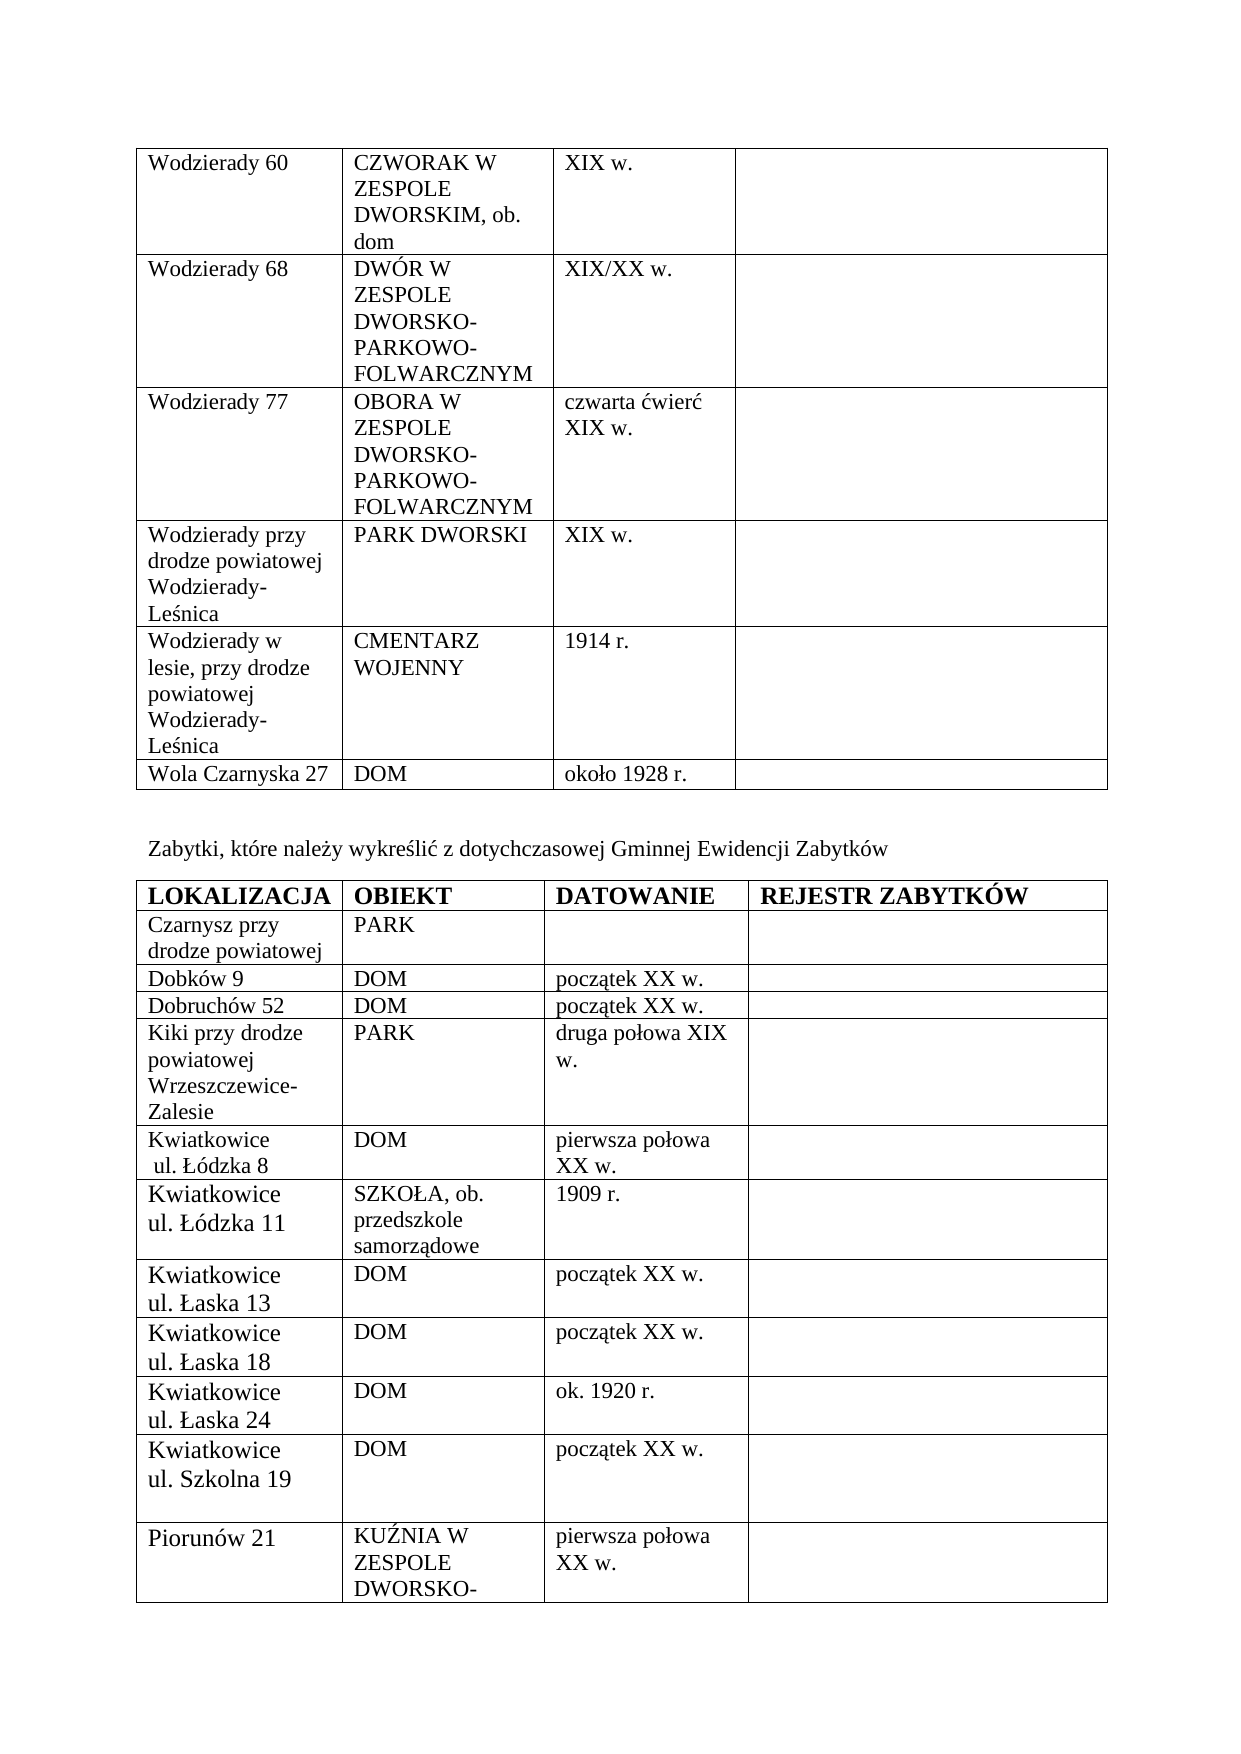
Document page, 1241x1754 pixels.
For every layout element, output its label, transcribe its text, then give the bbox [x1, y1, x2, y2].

table_cell Kwiatkowice ul. Łódzka 8 [137, 1126, 342, 1178]
table_cell 1909 r. [545, 1180, 748, 1259]
table_cell DOM [343, 1126, 544, 1178]
table_cell Kwiatkowice ul. Szkolna 19 [137, 1435, 342, 1522]
table_cell [736, 149, 1107, 254]
table_cell DOM [343, 1435, 544, 1522]
table_header REJESTR ZABYTKÓW [749, 881, 1107, 910]
table_cell [736, 388, 1107, 520]
table_cell Wodzierady 77 [137, 388, 342, 520]
table_cell [749, 1019, 1107, 1125]
table_cell Wodzierady 68 [137, 255, 342, 387]
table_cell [545, 1523, 748, 1602]
table_cell XIX w. [554, 521, 735, 626]
table_cell początek XX w. [545, 965, 748, 991]
table_cell Kwiatkowice ul. Łaska 24 [137, 1377, 342, 1434]
table_cell DOM [343, 965, 544, 991]
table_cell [343, 1523, 544, 1602]
table_cell [736, 627, 1107, 759]
table_cell CMENTARZ WOJENNY [343, 627, 553, 759]
table_cell druga połowa XIX w. [545, 1019, 748, 1125]
table_cell [749, 1318, 1107, 1376]
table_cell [343, 149, 553, 254]
table_cell początek XX w. [545, 1318, 748, 1376]
table_cell DOM [343, 1377, 544, 1434]
table_cell [736, 521, 1107, 626]
table_cell [749, 1126, 1107, 1178]
table_cell [749, 1260, 1107, 1317]
table_header OBIEKT [343, 881, 544, 910]
table_cell Kiki przy drodze powiatowej Wrzeszczewice-Zalesie [137, 1019, 342, 1125]
table_cell DOM [343, 992, 544, 1018]
table_header DATOWANIE [545, 881, 748, 910]
table_cell [736, 255, 1107, 387]
table_cell [545, 911, 748, 963]
table_cell [736, 760, 1107, 789]
table_cell ok. 1920 r. [545, 1377, 748, 1434]
table_cell Dobków 9 [137, 965, 342, 991]
table_cell [749, 1180, 1107, 1259]
table_cell [749, 1435, 1107, 1522]
table_cell XIX w. [554, 149, 735, 254]
table_cell DWÓR W ZESPOLE DWORSKO-PARKOWO-FOLWARCZNYM [343, 255, 553, 387]
table_cell SZKOŁA, ob. przedszkole samorządowe [343, 1180, 544, 1259]
table_cell 1914 r. [554, 627, 735, 759]
table_cell Kwiatkowice ul. Łaska 18 [137, 1318, 342, 1376]
table_cell początek XX w. [545, 1435, 748, 1522]
table_cell około 1928 r. [554, 760, 735, 789]
table_cell [749, 1523, 1107, 1602]
table_cell [749, 992, 1107, 1018]
table_cell DOM [343, 1318, 544, 1376]
table_cell początek XX w. [545, 1260, 748, 1317]
table_cell PARK [343, 1019, 544, 1125]
table_cell DOM [343, 1260, 544, 1317]
table_cell OBORA W ZESPOLE DWORSKO-PARKOWO-FOLWARCZNYM [343, 388, 553, 520]
table_cell [749, 1377, 1107, 1434]
table_cell Dobruchów 52 [137, 992, 342, 1018]
table_cell Piorunów 21 [137, 1523, 342, 1602]
table_cell czwarta ćwierć XIX w. [554, 388, 735, 520]
table_cell Wodzierady w lesie, przy drodze powiatowej Wodzierady-Leśnica [137, 627, 342, 759]
table_header LOKALIZACJA [137, 881, 342, 910]
table_cell Wodzierady przy drodze powiatowej Wodzierady-Leśnica [137, 521, 342, 626]
table_cell Kwiatkowice ul. Łódzka 11 [137, 1180, 342, 1259]
table_cell [749, 911, 1107, 963]
table_cell DOM [343, 760, 553, 789]
table_cell pierwsza połowa XX w. [545, 1126, 748, 1178]
table_cell Wodzierady 60 [137, 149, 342, 254]
table_cell początek XX w. [545, 992, 748, 1018]
text Zabytki, które należy wykreślić z dotychczasowej Gminnej Ewidencji Zabytków [148, 835, 1093, 861]
table_cell [749, 965, 1107, 991]
table_cell PARK DWORSKI [343, 521, 553, 626]
table_cell XIX/XX w. [554, 255, 735, 387]
table_cell Wola Czarnyska 27 [137, 760, 342, 789]
table_cell Czarnysz przy drodze powiatowej [137, 911, 342, 963]
table_cell PARK [343, 911, 544, 963]
table_cell Kwiatkowice ul. Łaska 13 [137, 1260, 342, 1317]
